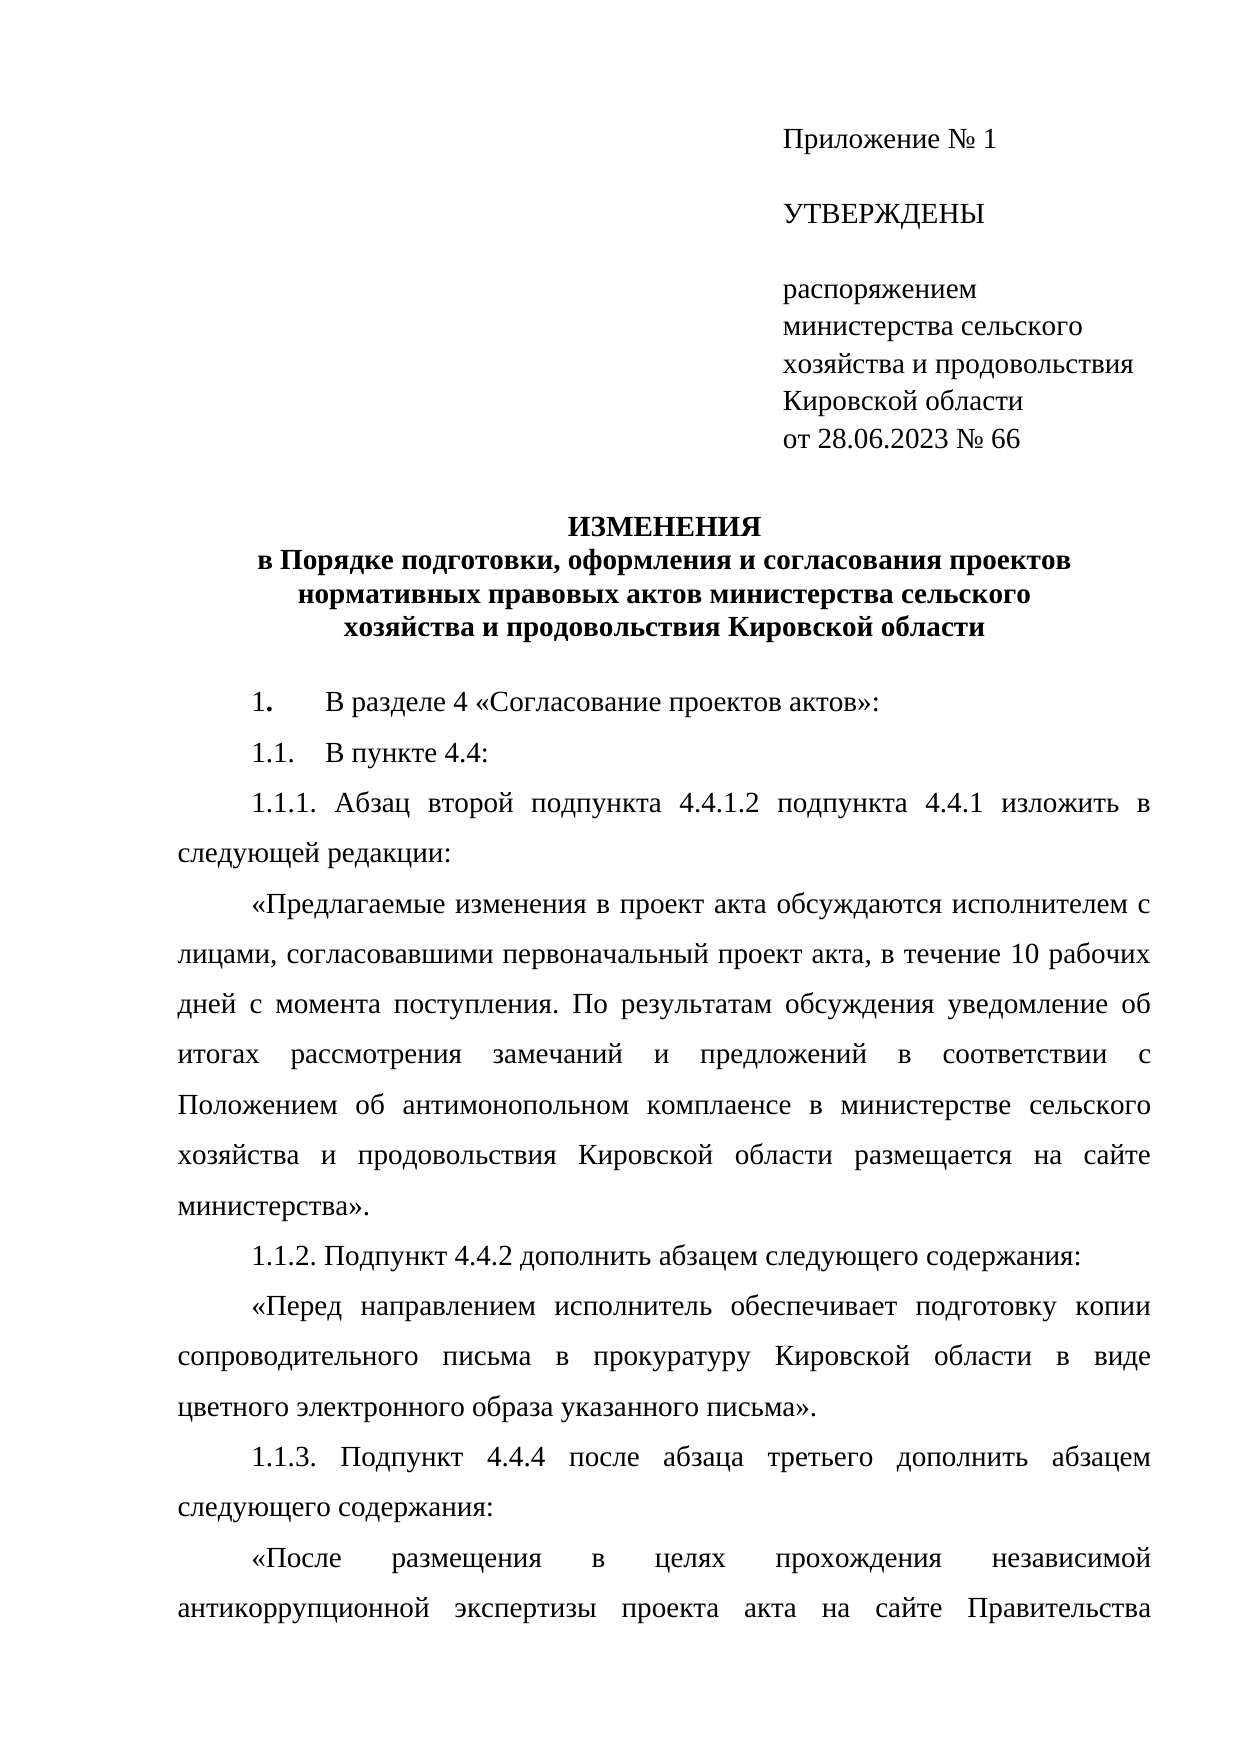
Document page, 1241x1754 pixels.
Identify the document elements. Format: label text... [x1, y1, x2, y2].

text нормативных правовых актов министерства сельского [177, 576, 1152, 609]
text Приложение № 1 [783, 118, 1152, 156]
text в Порядке подготовки, оформления и согласования проектов [177, 542, 1152, 576]
text распоряжением министерства сельского хозяйства и продовольствия Кировской области [783, 268, 1152, 418]
text 1.1.2. Подпункт 4.4.2 дополнить абзацем следующего содержания: [177, 1238, 1152, 1271]
text «Перед направлением исполнитель обеспечивает подготовку копии сопроводительного письма в прокуратуру Кировской области в виде цветного электронного образа указанного письма». [177, 1288, 1152, 1422]
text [177, 1540, 1152, 1624]
text от 28.06.2023 № 66 [783, 418, 1152, 456]
text 1.1.1. Абзац второй подпункта 4.4.1.2 подпункта 4.4.1 изложить в следующей редакции: [177, 785, 1152, 869]
text «Предлагаемые изменения в проект акта обсуждаются исполнителем с лицами, согласовавшими первоначальный проект акта, в течение 10 рабочих дней с момента поступления. По результатам обсуждения уведомление об итогах рассмотрения замечаний и предложений в соответствии с Положением об антимонопольном комплаенсе в министерстве сельского хозяйства и продовольствия Кировской области размещается на сайте министерства». [177, 886, 1152, 1221]
text хозяйства и продовольствия Кировской области [177, 609, 1152, 643]
text 1.1. В пункте 4.4: [177, 735, 1152, 768]
text 1.1.3. Подпункт 4.4.4 после абзаца третьего дополнить абзацем следующего содержания: [177, 1439, 1152, 1523]
text 1. В разделе 4 «Согласование проектов актов»: [177, 684, 1152, 718]
text ИЗМЕНЕНИЯ [177, 509, 1152, 542]
text УТВЕРЖДЕНЫ [783, 193, 1152, 231]
